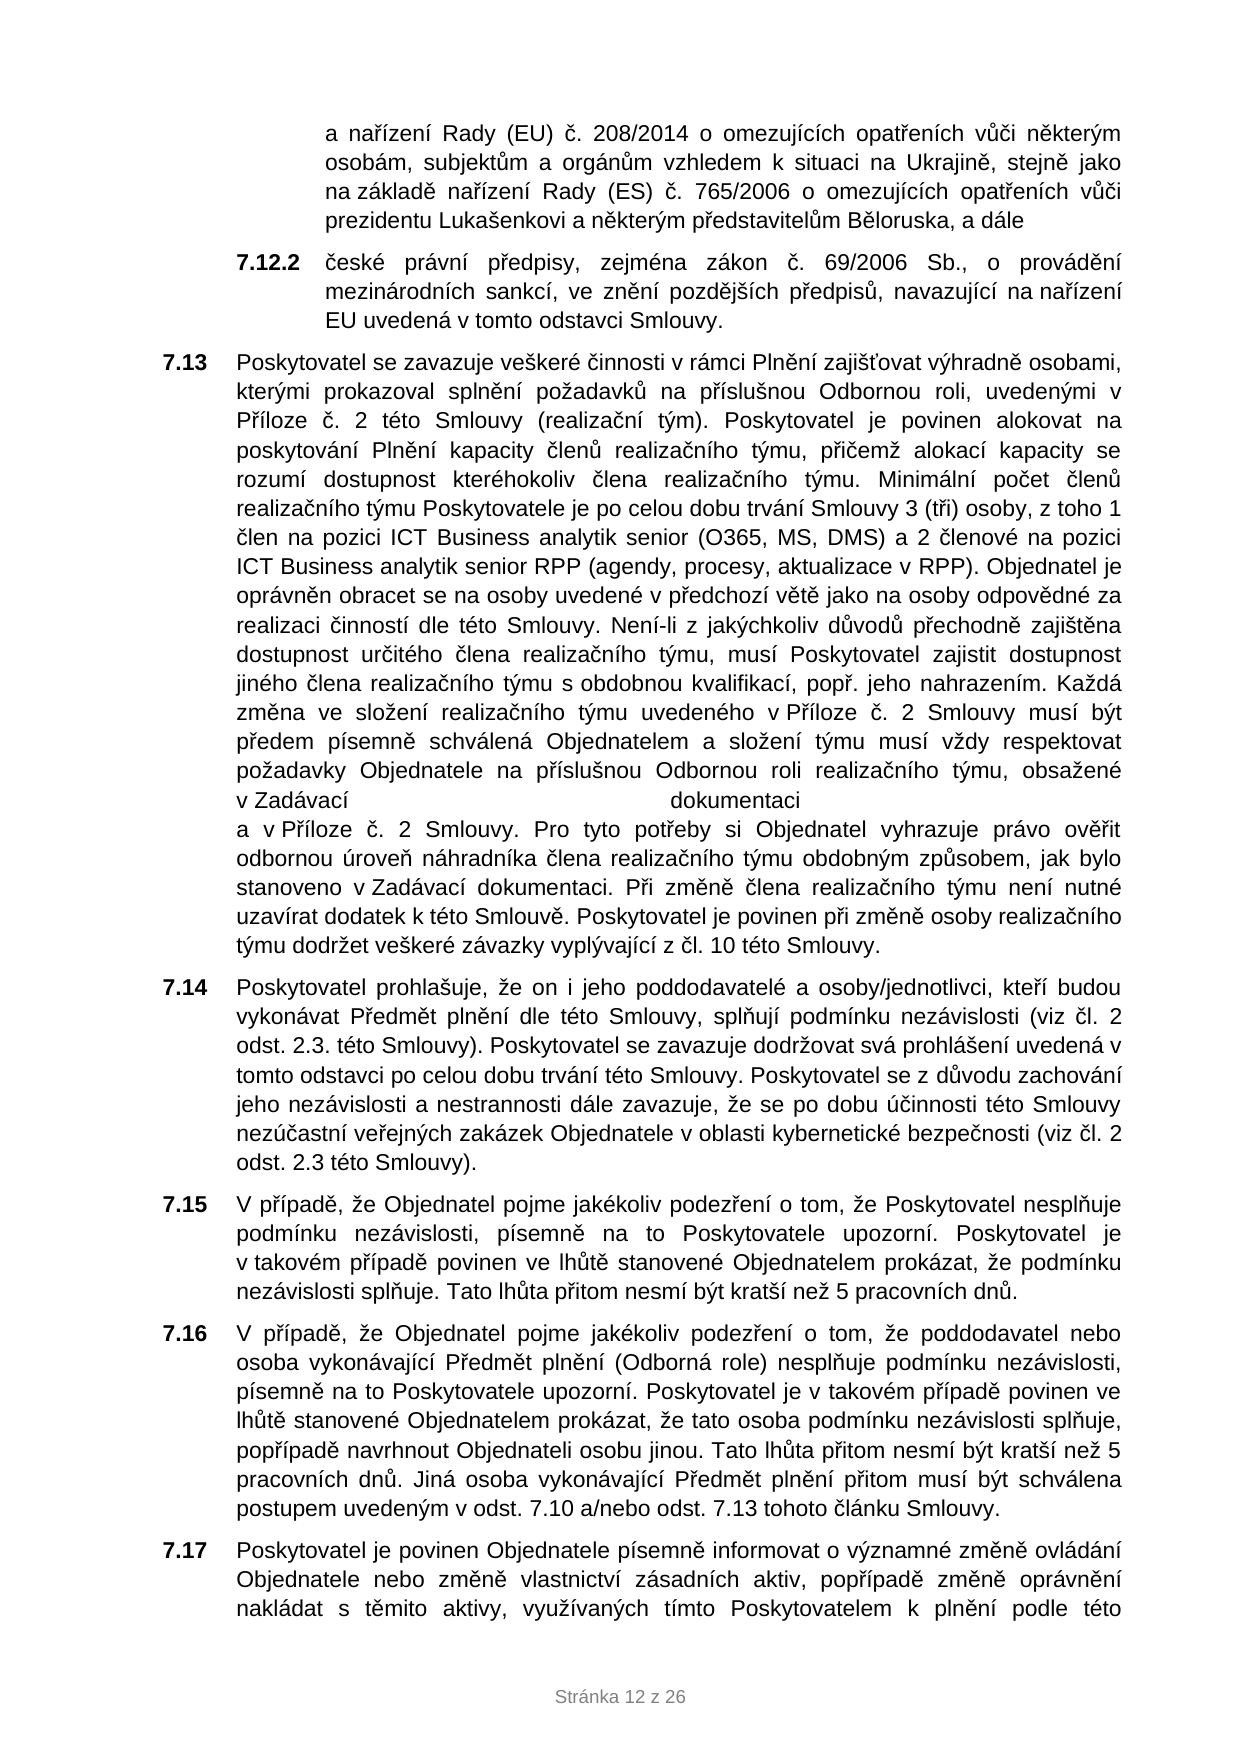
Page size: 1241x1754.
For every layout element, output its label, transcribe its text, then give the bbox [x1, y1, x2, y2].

text Poskytovatel prohlašuje, že on i jeho poddodavatelé a osoby/jednotlivci, kteří budou vykonávat Předmět plnění dle této Smlouvy, splňují podmínku nezávislosti (viz čl. 2 odst. 2.3. této Smlouvy). Poskytovatel se zavazuje dodržovat svá prohlášení uvedená v tomto odstavci po celou dobu trvání této Smlouvy. Poskytovatel se z důvodu zachování jeho nezávislosti a nestrannosti dále zavazuje, že se po dobu účinnosti této Smlouvy nezúčastní veřejných zakázek Objednatele v oblasti kybernetické bezpečnosti (viz čl. 2 odst. 2.3 této Smlouvy). [162, 972, 1122, 1176]
text Poskytovatel se zavazuje veškeré činnosti v rámci Plnění zajišťovat výhradně osobami, kterými prokazoval splnění požadavků na příslušnou Odbornou roli, uvedenými v Příloze č. 2 této Smlouvy (realizační tým). Poskytovatel je povinen alokovat na poskytování Plnění kapacity členů realizačního týmu, přičemž alokací kapacity se rozumí dostupnost kteréhokoliv člena realizačního týmu. Minimální počet členů realizačního týmu Poskytovatele je po celou dobu trvání Smlouvy 3 (tři) osoby, z toho 1 člen na pozici ICT Business analytik senior (O365, MS, DMS) a 2 členové na pozici ICT Business analytik senior RPP (agendy, procesy, aktualizace v RPP). Objednatel je oprávněn obracet se na osoby uvedené v předchozí větě jako na osoby odpovědné za realizaci činností dle této Smlouvy. Není-li z jakýchkoliv důvodů přechodně zajištěna dostupnost určitého člena realizačního týmu, musí Poskytovatel zajistit dostupnost jiného člena realizačního týmu s obdobnou kvalifikací, popř. jeho nahrazením. Každá změna ve složení realizačního týmu uvedeného v Příloze č. 2 Smlouvy musí být předem písemně schválená Objednatelem a složení týmu musí vždy respektovat požadavky Objednatele na příslušnou Odbornou roli realizačního týmu, obsažené v Zadávací dokumentaci a v Příloze č. 2 Smlouvy. Pro tyto potřeby si Objednatel vyhrazuje právo ověřit odbornou úroveň náhradníka člena realizačního týmu obdobným způsobem, jak bylo stanoveno v Zadávací dokumentaci. Při změně člena realizačního týmu není nutné uzavírat dodatek k této Smlouvě. Poskytovatel je povinen při změně osoby realizačního týmu dodržet veškeré závazky vyplývající z čl. 10 této Smlouvy. [162, 347, 1122, 960]
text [162, 1535, 1122, 1622]
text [236, 118, 1122, 235]
text V případě, že Objednatel pojme jakékoliv podezření o tom, že Poskytovatel nesplňuje podmínku nezávislosti, písemně na to Poskytovatele upozorní. Poskytovatel je v takovém případě povinen ve lhůtě stanovené Objednatelem prokázat, že podmínku nezávislosti splňuje. Tato lhůta přitom nesmí být kratší než 5 pracovních dnů. [162, 1189, 1122, 1306]
text české právní předpisy, zejména zákon č. 69/2006 Sb., o provádění mezinárodních sankcí, ve znění pozdějších předpisů, navazující na nařízení EU uvedená v tomto odstavci Smlouvy. [236, 247, 1122, 335]
text V případě, že Objednatel pojme jakékoliv podezření o tom, že poddodavatel nebo osoba vykonávající Předmět plnění (Odborná role) nesplňuje podmínku nezávislosti, písemně na to Poskytovatele upozorní. Poskytovatel je v takovém případě povinen ve lhůtě stanovené Objednatelem prokázat, že tato osoba podmínku nezávislosti splňuje, popřípadě navrhnout Objednateli osobu jinou. Tato lhůta přitom nesmí být kratší než 5 pracovních dnů. Jiná osoba vykonávající Předmět plnění přitom musí být schválena postupem uvedeným v odst. 7.10 a/nebo odst. 7.13 tohoto článku Smlouvy. [162, 1318, 1122, 1522]
